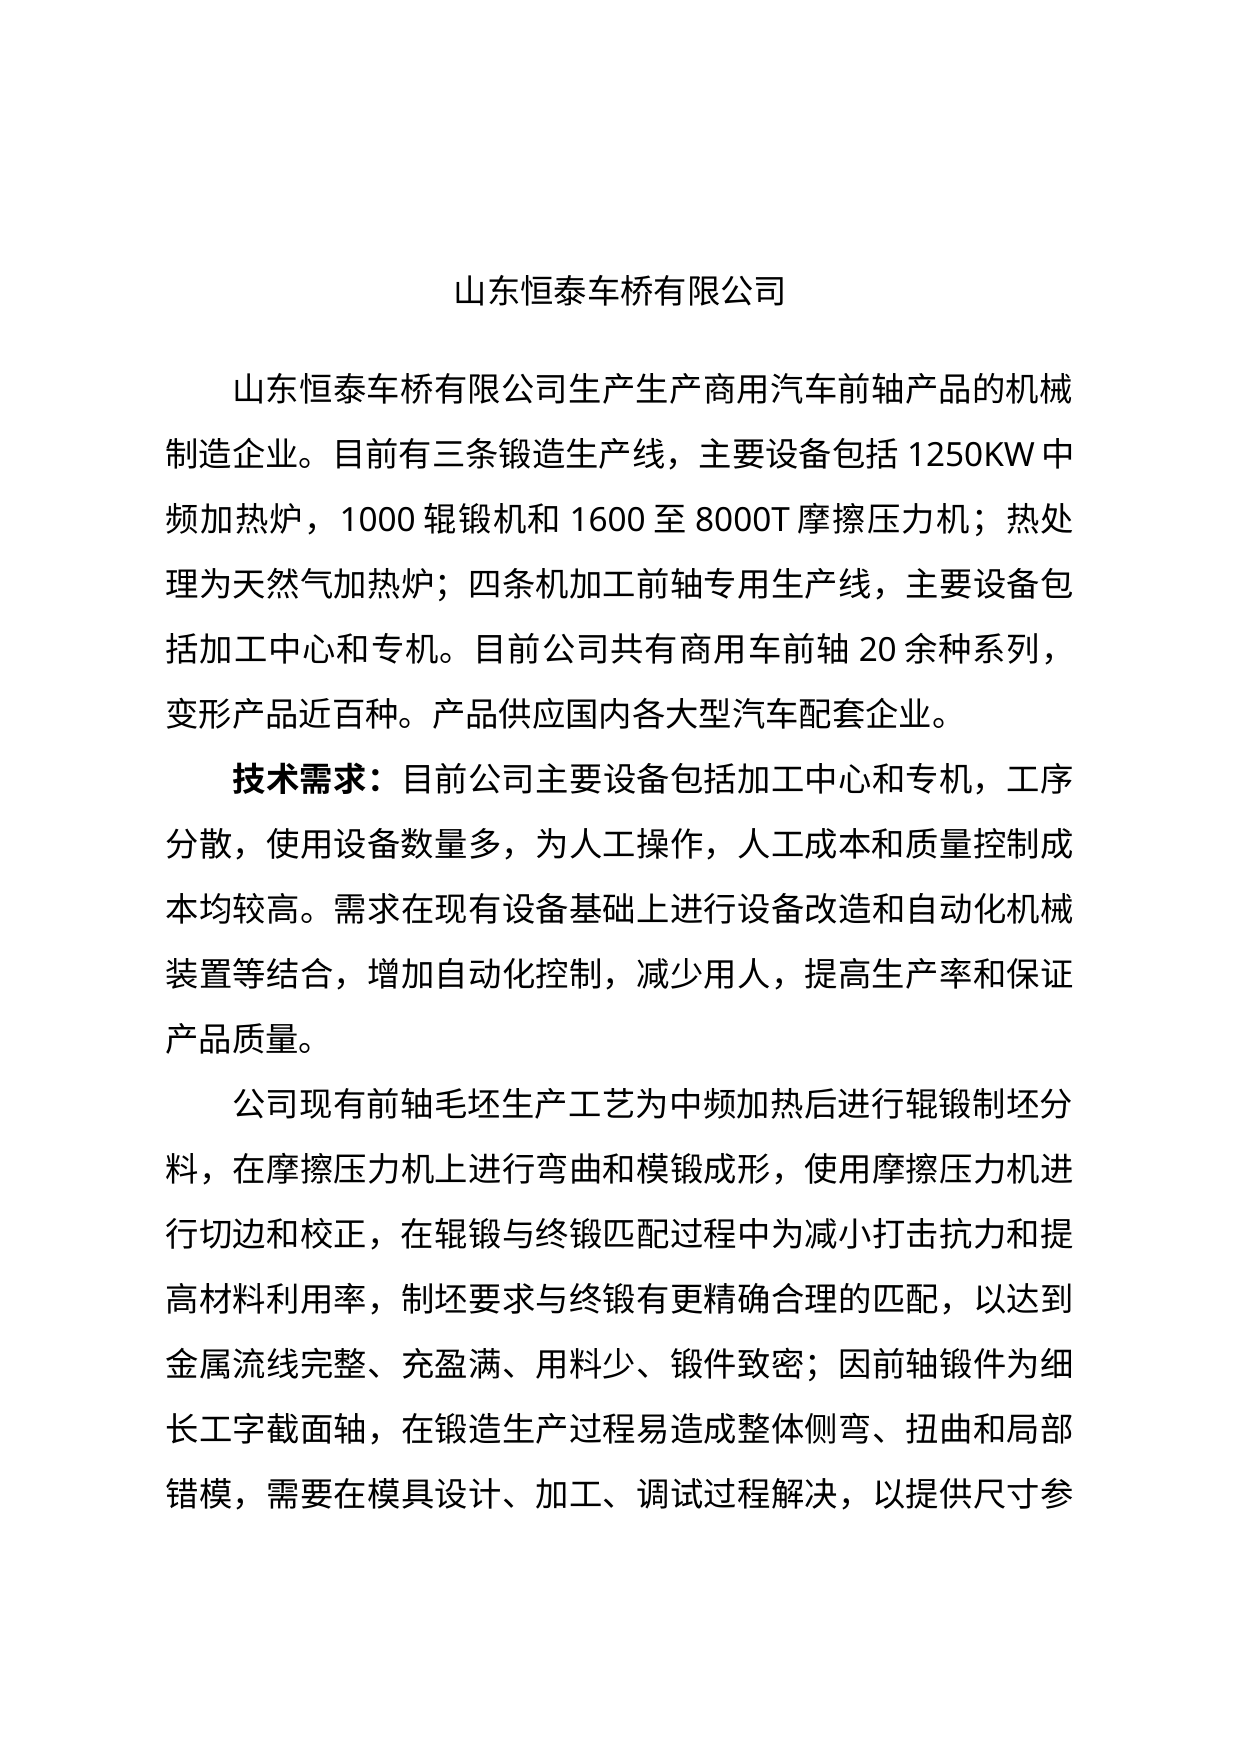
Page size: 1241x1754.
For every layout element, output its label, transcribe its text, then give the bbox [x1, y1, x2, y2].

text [165, 1069, 1075, 1524]
text 山东恒泰车桥有限公司生产生产商用汽车前轴产品的机械制造企业。目前有三条锻造生产线，主要设备包括1250KW中频加热炉，1000辊锻机和1600至8000T摩擦压力机；热处理为天然气加热炉；四条机加工前轴专用生产线，主要设备包括加工中心和专机。目前公司共有商用车前轴20余种系列，变形产品近百种。产品供应国内各大型汽车配套企业。 [165, 354, 1075, 744]
text 技术需求：目前公司主要设备包括加工中心和专机，工序分散，使用设备数量多，为人工操作，人工成本和质量控制成本均较高。需求在现有设备基础上进行设备改造和自动化机械装置等结合，增加自动化控制，减少用人，提高生产率和保证产品质量。 [165, 744, 1075, 1069]
text 山东恒泰车桥有限公司 [165, 257, 1075, 322]
